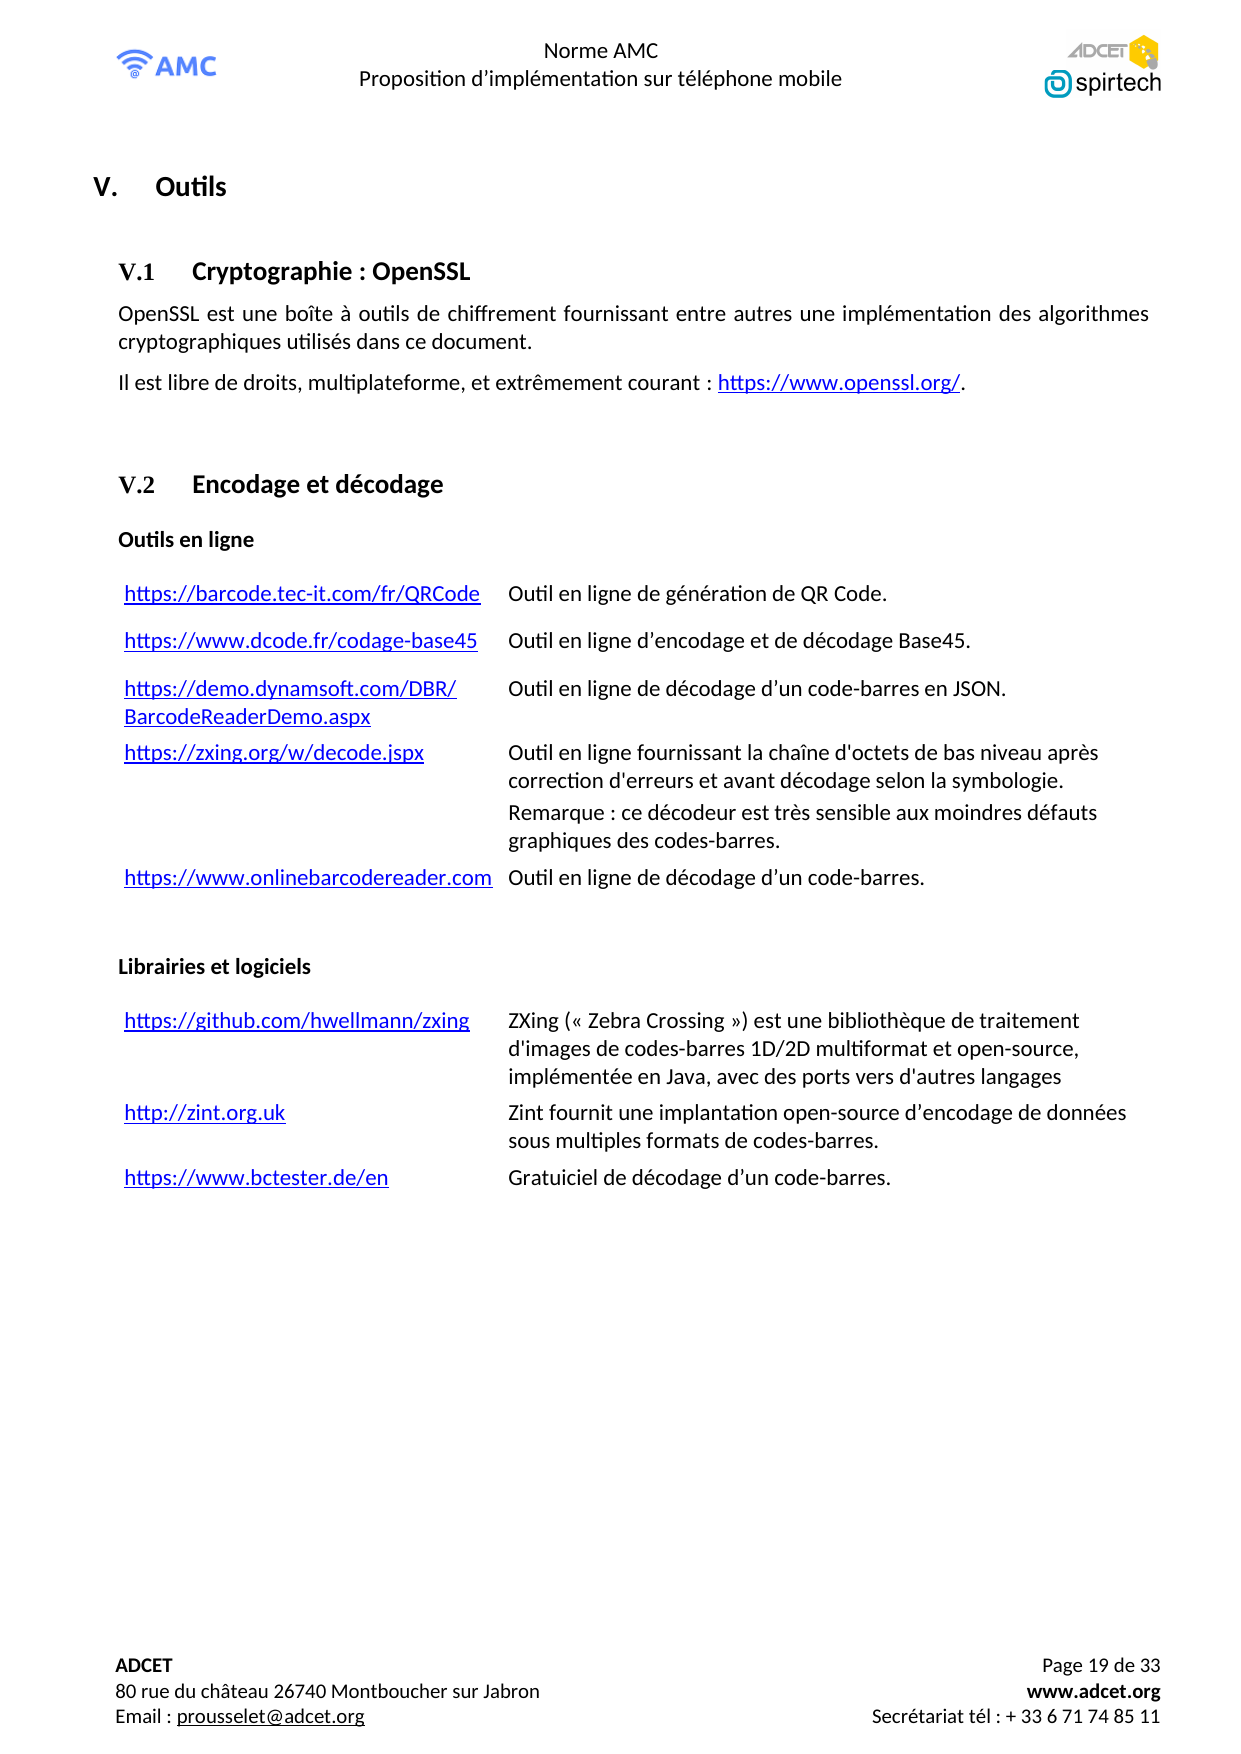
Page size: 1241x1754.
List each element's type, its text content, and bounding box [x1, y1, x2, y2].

text Il est libre de droits, multiplateforme, et extrêmement courant : https://www.openssl.org/. [118, 368, 1152, 396]
picture [115, 34, 220, 93]
table_header https://barcode.tec-it.com/fr/QRCode [118, 575, 502, 622]
table_cell http://zint.org.uk [118, 1094, 502, 1159]
table_cell https://www.onlinebarcodereader.com [118, 859, 502, 906]
text Outils en ligne [118, 525, 1152, 553]
table_cell Zint fournit une implantation open-source d’encodage de données sous multiples formats de codes-barres. [502, 1094, 1152, 1159]
table_cell Gratuiciel de décodage d’un code-barres. [502, 1159, 1152, 1206]
table_cell Outil en ligne de décodage d’un code-barres en JSON. [502, 670, 1152, 734]
table_header ZXing (« Zebra Crossing ») est une bibliothèque de traitement d'images de codes-barres 1D/2D multiformat et open-source, implémentée en Java, avec des ports vers d'autres langages [502, 1002, 1152, 1094]
subtitle Cryptographie : OpenSSL [118, 254, 1152, 287]
table_cell https://zxing.org/w/decode.jspx [118, 734, 502, 858]
text OpenSSL est une boîte à outils de chiffrement fournissant entre autres une implémentation des algorithmes cryptographiques utilisés dans ce document. [118, 299, 1152, 355]
table_cell Outil en ligne d’encodage et de décodage Base45. [502, 622, 1152, 669]
table_cell https://www.dcode.fr/codage-base45 [118, 622, 502, 669]
subtitle Outils [118, 168, 1152, 204]
picture [1044, 70, 1068, 94]
table_header https://github.com/hwellmann/zxing [118, 1002, 502, 1094]
table_cell Outil en ligne fournissant la chaîne d'octets de bas niveau après correction d'erreurs et avant décodage selon la symbologie. Remarque : ce décodeur est très sensible aux moindres défauts graphiques des codes-barres. [502, 734, 1152, 858]
picture [1055, 80, 1061, 87]
picture [1066, 29, 1161, 98]
table_cell https://www.bctester.de/en [118, 1159, 502, 1206]
table_header Outil en ligne de génération de QR Code. [502, 575, 1152, 622]
subtitle Encodage et décodage [118, 467, 1152, 500]
text Librairies et logiciels [118, 952, 1152, 980]
table_cell https://demo.dynamsoft.com/DBR/BarcodeReaderDemo.aspx [118, 670, 502, 734]
table_cell Outil en ligne de décodage d’un code-barres. [502, 859, 1152, 906]
